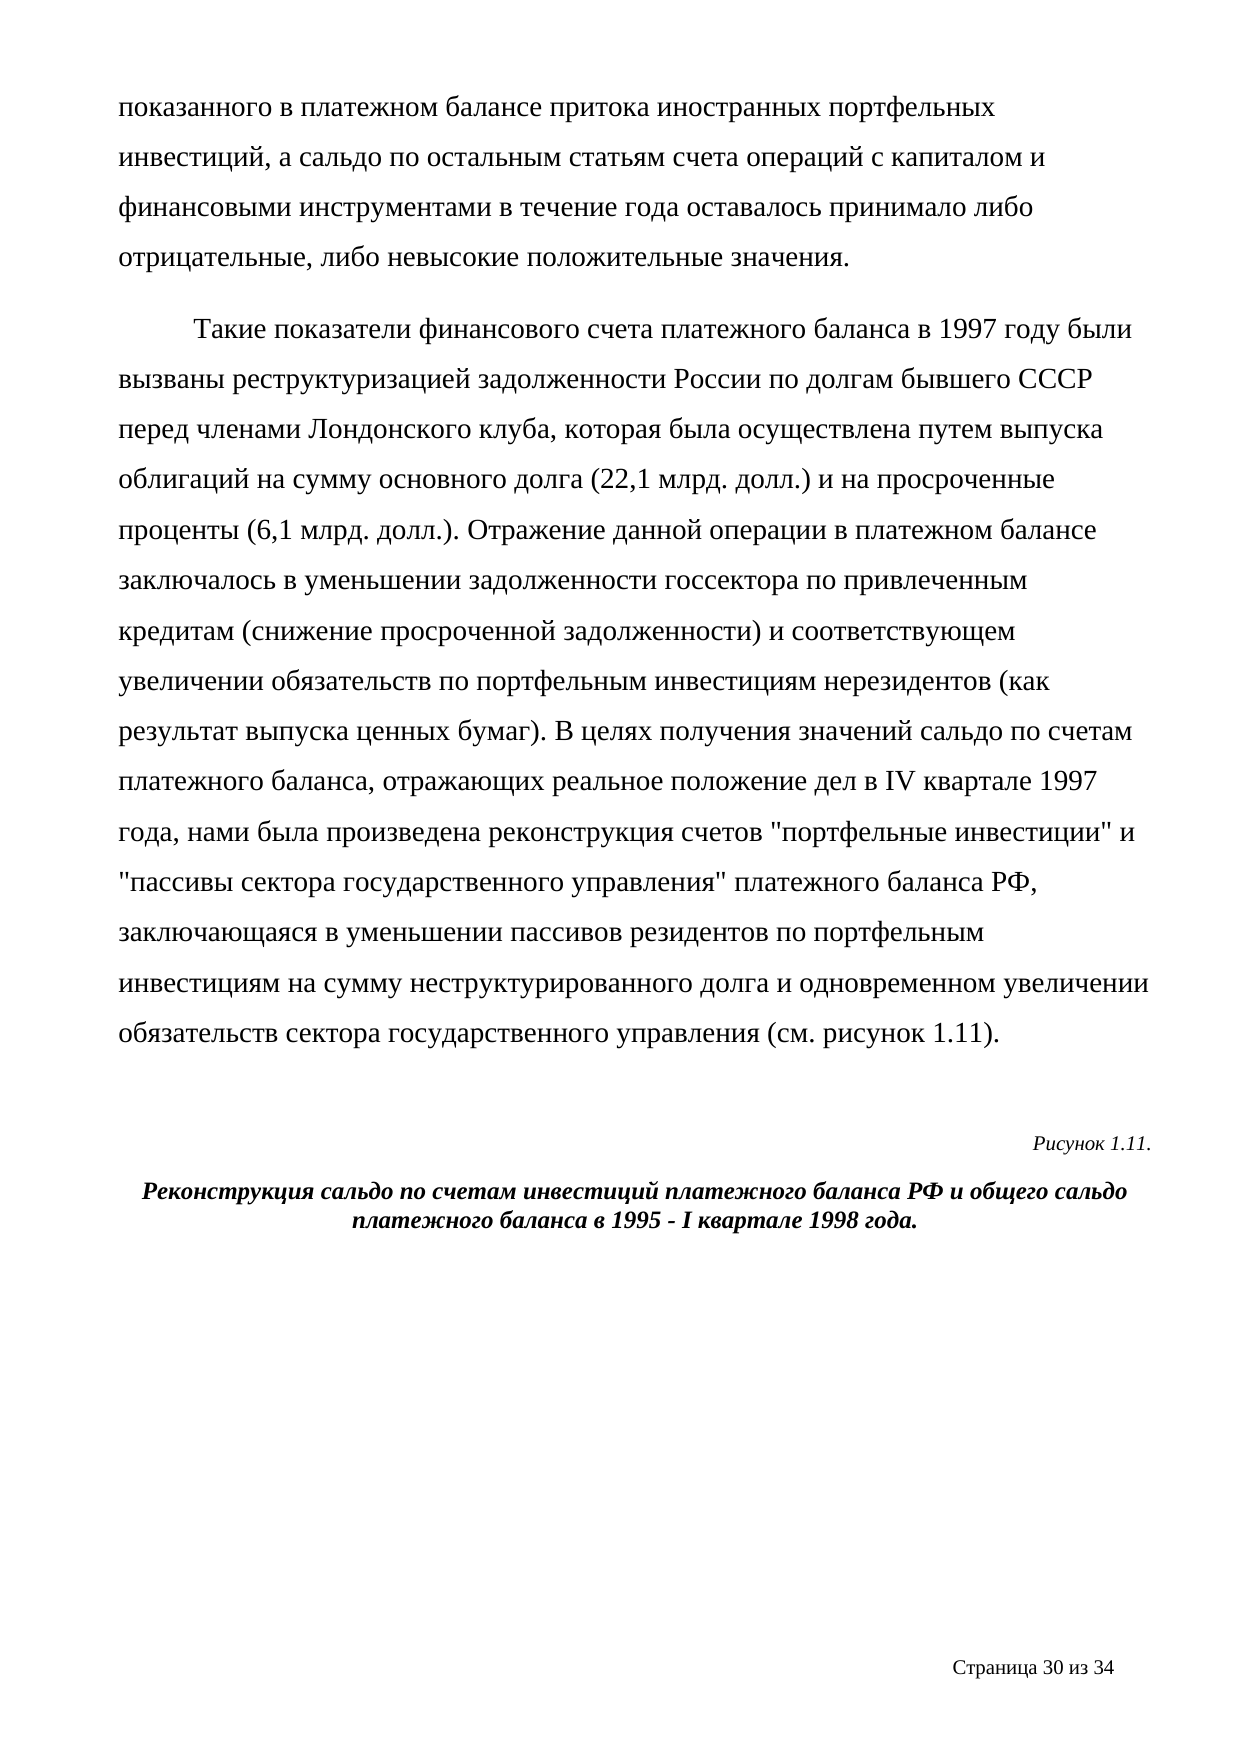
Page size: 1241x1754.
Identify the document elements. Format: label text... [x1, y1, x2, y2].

text Такие показатели финансового счета платежного баланса в 1997 году были вызваны реструктуризацией задолженности России по долгам бывшего СССР перед членами Лондонского клуба, которая была осуществлена путем выпуска облигаций на сумму основного долга (22,1 млрд. долл.) и на просроченные проценты (6,1 млрд. долл.). Отражение данной операции в платежном балансе заключалось в уменьшении задолженности госсектора по привлеченным кредитам (снижение просроченной задолженности) и соответствующем увеличении обязательств по портфельным инвестициям нерезидентов (как результат выпуска ценных бумаг). В целях получения значений сальдо по счетам платежного баланса, отражающих реальное положение дел в IV квартале 1997 года, нами была произведена реконструкция счетов "портфельные инвестиции" и "пассивы сектора государственного управления" платежного баланса РФ, заключающаяся в уменьшении пассивов резидентов по портфельным инвестициям на сумму неструктурированного долга и одновременном увеличении обязательств сектора государственного управления (см. рисунок 1.11). [118, 311, 1152, 1049]
text Рисунок 1.11. [118, 1131, 1152, 1155]
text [118, 89, 1152, 273]
text Реконструкция сальдо по счетам инвестиций платежного баланса РФ и общего сальдо платежного баланса в 1995 - I квартале 1998 года. [118, 1176, 1152, 1233]
